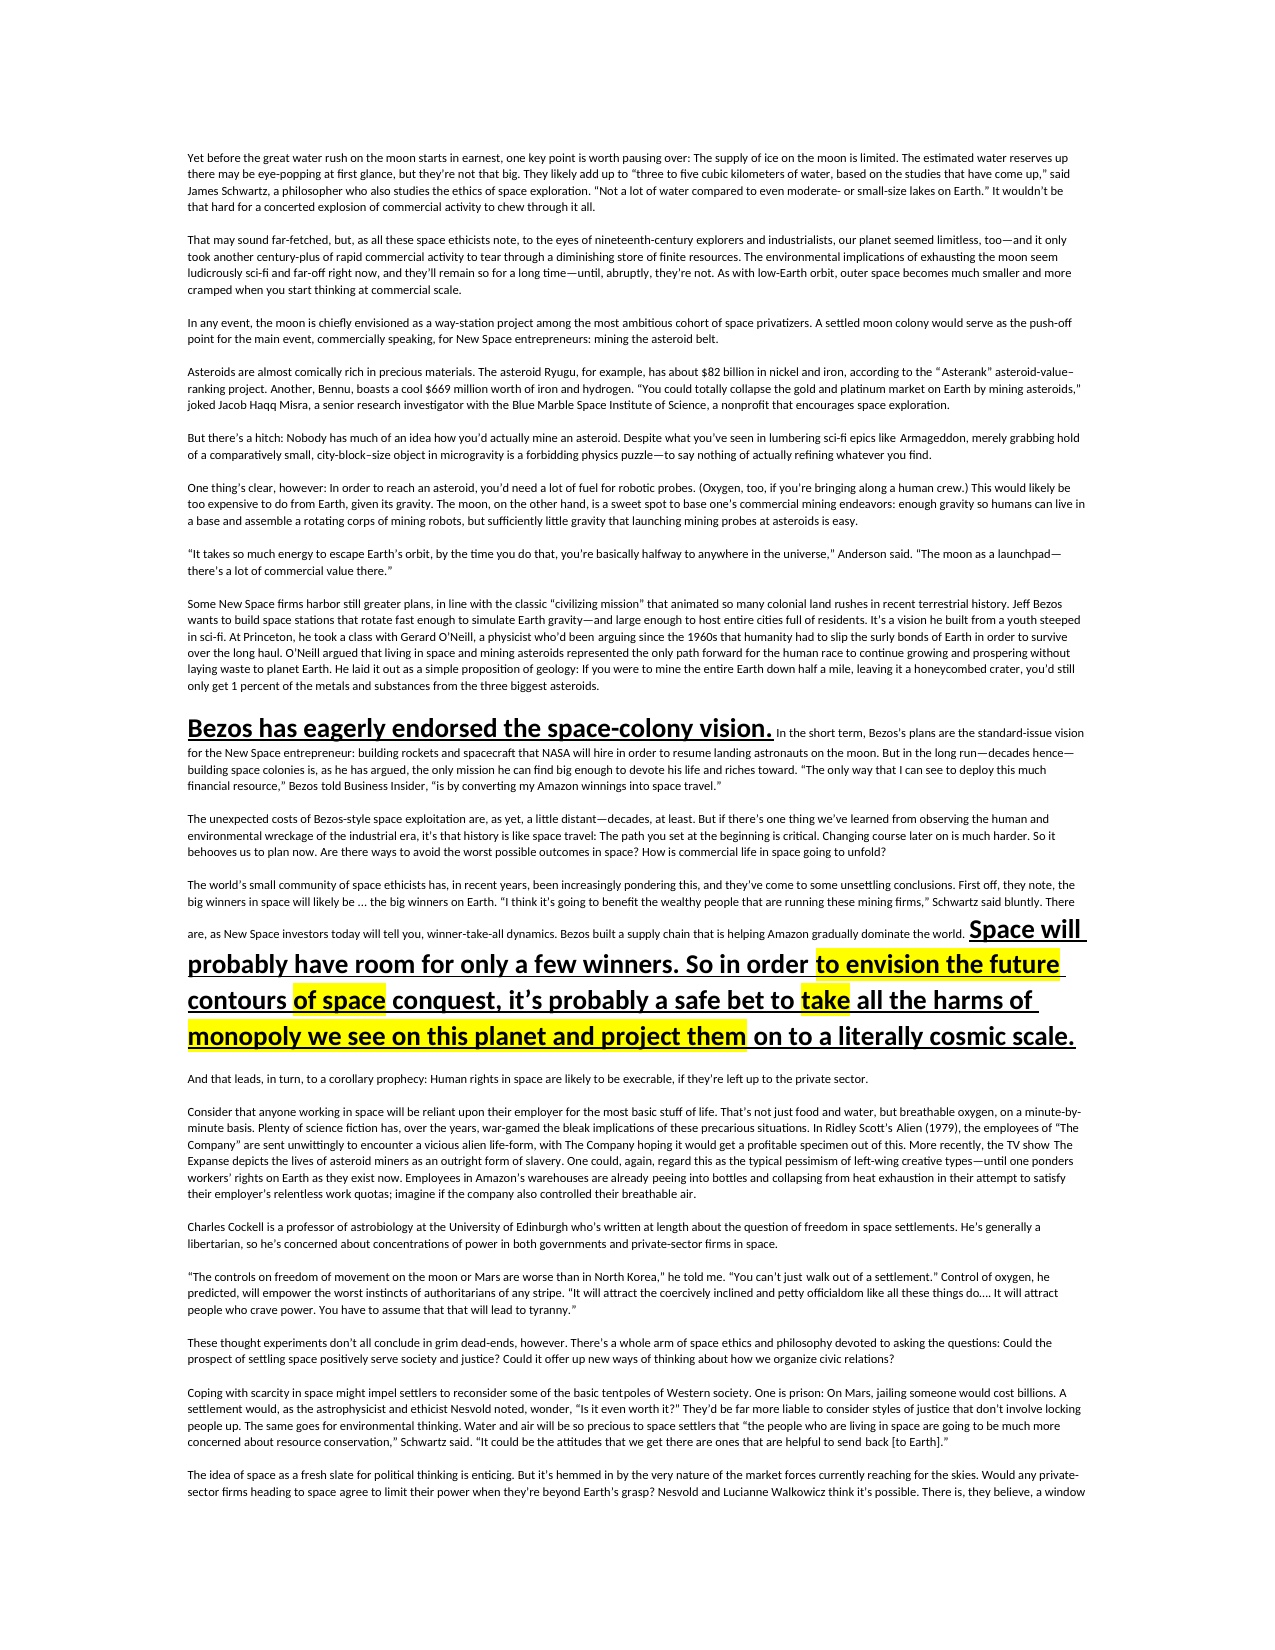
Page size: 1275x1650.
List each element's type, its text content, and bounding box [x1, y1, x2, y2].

text Charles Cockell is a professor of astrobiology at the University of Edinburgh who’s written at length about the question of freedom in space settlements. He’s generally a libertarian, so he’s concerned about concentrations of power in both governments and private-sector firms in space. [187, 1219, 1087, 1251]
text “It takes so much energy to escape Earth’s orbit, by the time you do that, you’re basically halfway to anywhere in the universe,” Anderson said. “The moon as a launchpad—there’s a lot of commercial value there.” [187, 546, 1087, 578]
text And that leads, in turn, to a corollary prophecy: Human rights in space are likely to be execrable, if they’re left up to the private sector. [187, 1071, 1087, 1086]
text The world’s small community of space ethicists has, in recent years, been increasingly pondering this, and they’ve come to some unsettling conclusions. First off, they note, the big winners in space will likely be ... the big winners on Earth. “I think it’s going to benefit the wealthy people that are running these mining firms,” Schwartz said bluntly. There are, as New Space investors today will tell you, winner-take-all dynamics. Bezos built a supply chain that is helping Amazon gradually dominate the world. Space will probably have room for only a few winners. So in order to envision the future contours of space conquest, it’s probably a safe bet to take all the harms of monopoly we see on this planet and project them on to a literally cosmic scale. [187, 877, 1087, 1052]
text Yet before the great water rush on the moon starts in earnest, one key point is worth pausing over: The supply of ice on the moon is limited. The estimated water reserves up there may be eye-popping at first glance, but they’re not that big. They likely add up to “three to five cubic kilometers of water, based on the studies that have come up,” said James Schwartz, a philosopher who also studies the ethics of space exploration. “Not a lot of water compared to even moderate- or small-size lakes on Earth.” It wouldn’t be that hard for a concerted explosion of commercial activity to chew through it all. [187, 150, 1087, 215]
text That may sound far-fetched, but, as all these space ethicists note, to the eyes of nineteenth-century explorers and industrialists, our planet seemed limitless, too—and it only took another century-plus of rapid commercial activity to tear through a diminishing store of finite resources. The environmental implications of exhausting the moon seem ludicrously sci-fi and far-off right now, and they’ll remain so for a long time—until, abruptly, they’re not. As with low-Earth orbit, outer space becomes much smaller and more cramped when you start thinking at commercial scale. [187, 232, 1087, 297]
text In any event, the moon is chiefly envisioned as a way-station project among the most ambitious cohort of space privatizers. A settled moon colony would serve as the push-off point for the main event, commercially speaking, for New Space entrepreneurs: mining the asteroid belt. [187, 315, 1087, 347]
text The unexpected costs of Bezos-style space exploitation are, as yet, a little distant—decades, at least. But if there’s one thing we’ve learned from observing the human and environmental wreckage of the industrial era, it’s that history is like space travel: The path you set at the beginning is critical. Changing course later on is much harder. So it behooves us to plan now. Are there ways to avoid the worst possible outcomes in space? How is commercial life in space going to unfold? [187, 811, 1087, 860]
text These thought experiments don’t all conclude in grim dead-ends, however. There’s a whole arm of space ethics and philosophy devoted to asking the questions: Could the prospect of settling space positively serve society and justice? Could it offer up new ways of thinking about how we organize civic relations? [187, 1335, 1087, 1367]
text Some New Space firms harbor still greater plans, in line with the classic “civilizing mission” that animated so many colonial land rushes in recent terrestrial history. Jeff Bezos wants to build space stations that rotate fast enough to simulate Earth gravity—and large enough to host entire cities full of residents. It’s a vision he built from a youth steeped in sci-fi. At Princeton, he took a class with Gerard O’Neill, a physicist who’d been arguing since the 1960s that humanity had to slip the surly bonds of Earth in order to survive over the long haul. O’Neill argued that living in space and mining asteroids represented the only path forward for the human race to continue growing and prospering without laying waste to planet Earth. He laid it out as a simple proposition of geology: If you were to mine the entire Earth down half a mile, leaving it a honeycombed crater, you’d still only get 1 percent of the metals and substances from the three biggest asteroids. [187, 596, 1087, 693]
text Bezos has eagerly endorsed the space-colony vision. In the short term, Bezos’s plans are the standard-issue vision for the New Space entrepreneur: building rockets and spacecraft that NASA will hire in order to resume landing astronauts on the moon. But in the long run—decades hence—building space colonies is, as he has argued, the only mission he can find big enough to devote his life and riches toward. “The only way that I can see to deploy this much financial resource,” Bezos told Business Insider, “is by converting my Amazon winnings into space travel.” [187, 711, 1087, 794]
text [187, 1467, 1087, 1499]
text “The controls on freedom of movement on the moon or Mars are worse than in North Korea,” he told me. “You can’t just walk out of a settlement.” Control of oxygen, he predicted, will empower the worst instincts of authoritarians of any stripe. “It will attract the coercively inclined and petty officialdom like all these things do…. It will attract people who crave power. You have to assume that that will lead to tyranny.” [187, 1269, 1087, 1317]
text One thing’s clear, however: In order to reach an asteroid, you’d need a lot of fuel for robotic probes. (Oxygen, too, if you’re bringing along a human crew.) This would likely be too expensive to do from Earth, given its gravity. The moon, on the other hand, is a sweet spot to base one’s commercial mining endeavors: enough gravity so humans can live in a base and assemble a rotating corps of mining robots, but sufficiently little gravity that launching mining probes at asteroids is easy. [187, 480, 1087, 528]
text Consider that anyone working in space will be reliant upon their employer for the most basic stuff of life. That’s not just food and water, but breathable oxygen, on a minute-by-minute basis. Plenty of science fiction has, over the years, war-gamed the bleak implications of these precarious situations. In Ridley Scott’s Alien (1979), the employees of “The Company” are sent unwittingly to encounter a vicious alien life-form, with The Company hoping it would get a profitable specimen out of this. More recently, the TV show The Expanse depicts the lives of asteroid miners as an outright form of slavery. One could, again, regard this as the typical pessimism of left-wing creative types—until one ponders workers’ rights on Earth as they exist now. Employees in Amazon’s warehouses are already peeing into bottles and collapsing from heat exhaustion in their attempt to satisfy their employer’s relentless work quotas; imagine if the company also controlled their breathable air. [187, 1104, 1087, 1202]
text Coping with scarcity in space might impel settlers to reconsider some of the basic tentpoles of Western society. One is prison: On Mars, jailing someone would cost billions. A settlement would, as the astrophysicist and ethicist Nesvold noted, wonder, “Is it even worth it?” They’d be far more liable to consider styles of justice that don’t involve locking people up. The same goes for environmental thinking. Water and air will be so precious to space settlers that “the people who are living in space are going to be much more concerned about resource conservation,” Schwartz said. “It could be the attitudes that we get there are ones that are helpful to send back [to Earth].” [187, 1385, 1087, 1449]
text Asteroids are almost comically rich in precious materials. The asteroid Ryugu, for example, has about $82 billion in nickel and iron, according to the “Asterank” asteroid-value–ranking project. Another, Bennu, boasts a cool $669 million worth of iron and hydrogen. “You could totally collapse the gold and platinum market on Earth by mining asteroids,” joked Jacob Haqq Misra, a senior research investigator with the Blue Marble Space Institute of Science, a nonprofit that encourages space exploration. [187, 364, 1087, 413]
text But there’s a hitch: Nobody has much of an idea how you’d actually mine an asteroid. Despite what you’ve seen in lumbering sci-fi epics like Armageddon, merely grabbing hold of a comparatively small, city-block–size object in microgravity is a forbidding physics puzzle—to say nothing of actually refining whatever you find. [187, 431, 1087, 462]
